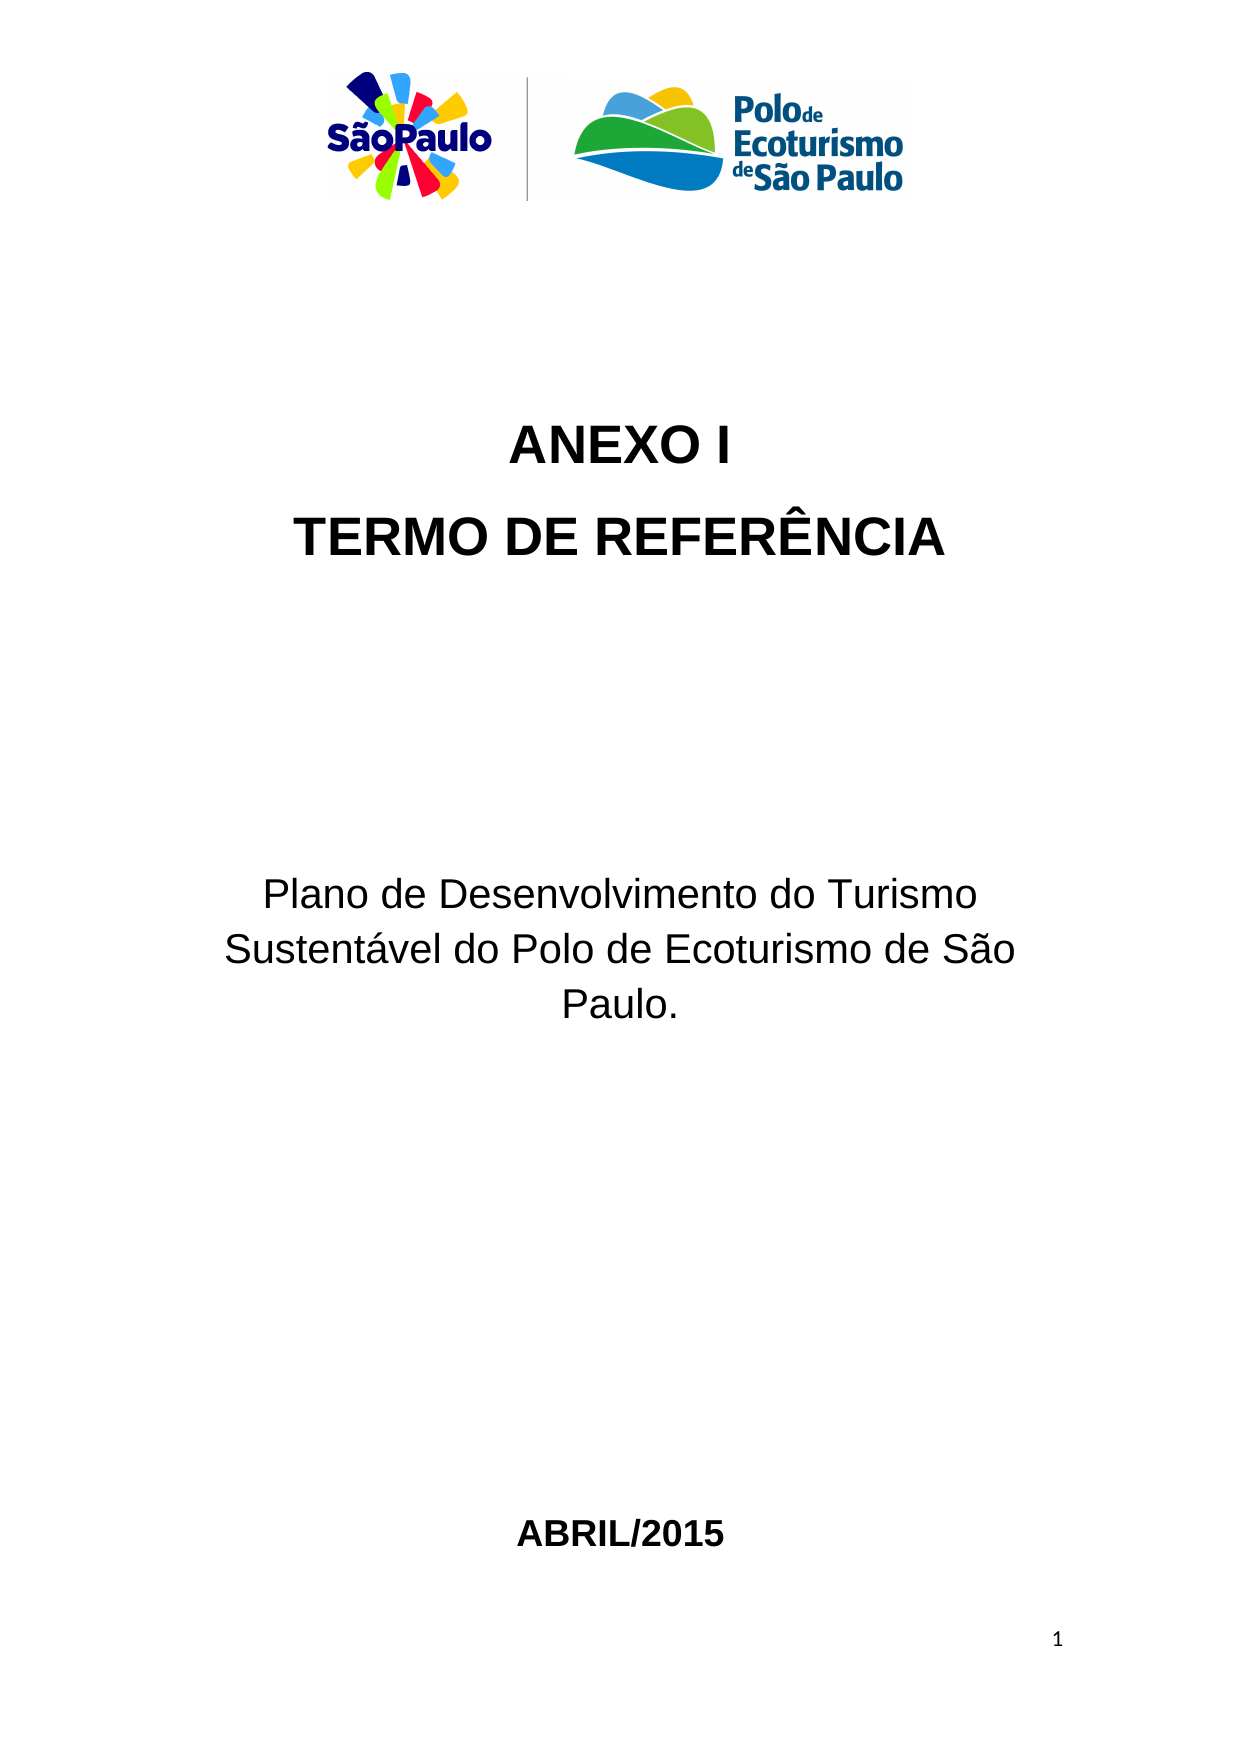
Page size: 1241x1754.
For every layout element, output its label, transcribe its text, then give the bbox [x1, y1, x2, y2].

text TERMO DE REFERÊNCIA [177, 505, 1063, 567]
text ANEXO I [177, 413, 1063, 475]
text Plano de Desenvolvimento do Turismo Sustentável do Polo de Ecoturismo de São Paulo. [177, 869, 1063, 1027]
text ABRIL/2015 [177, 1511, 1063, 1554]
picture [327, 72, 913, 201]
